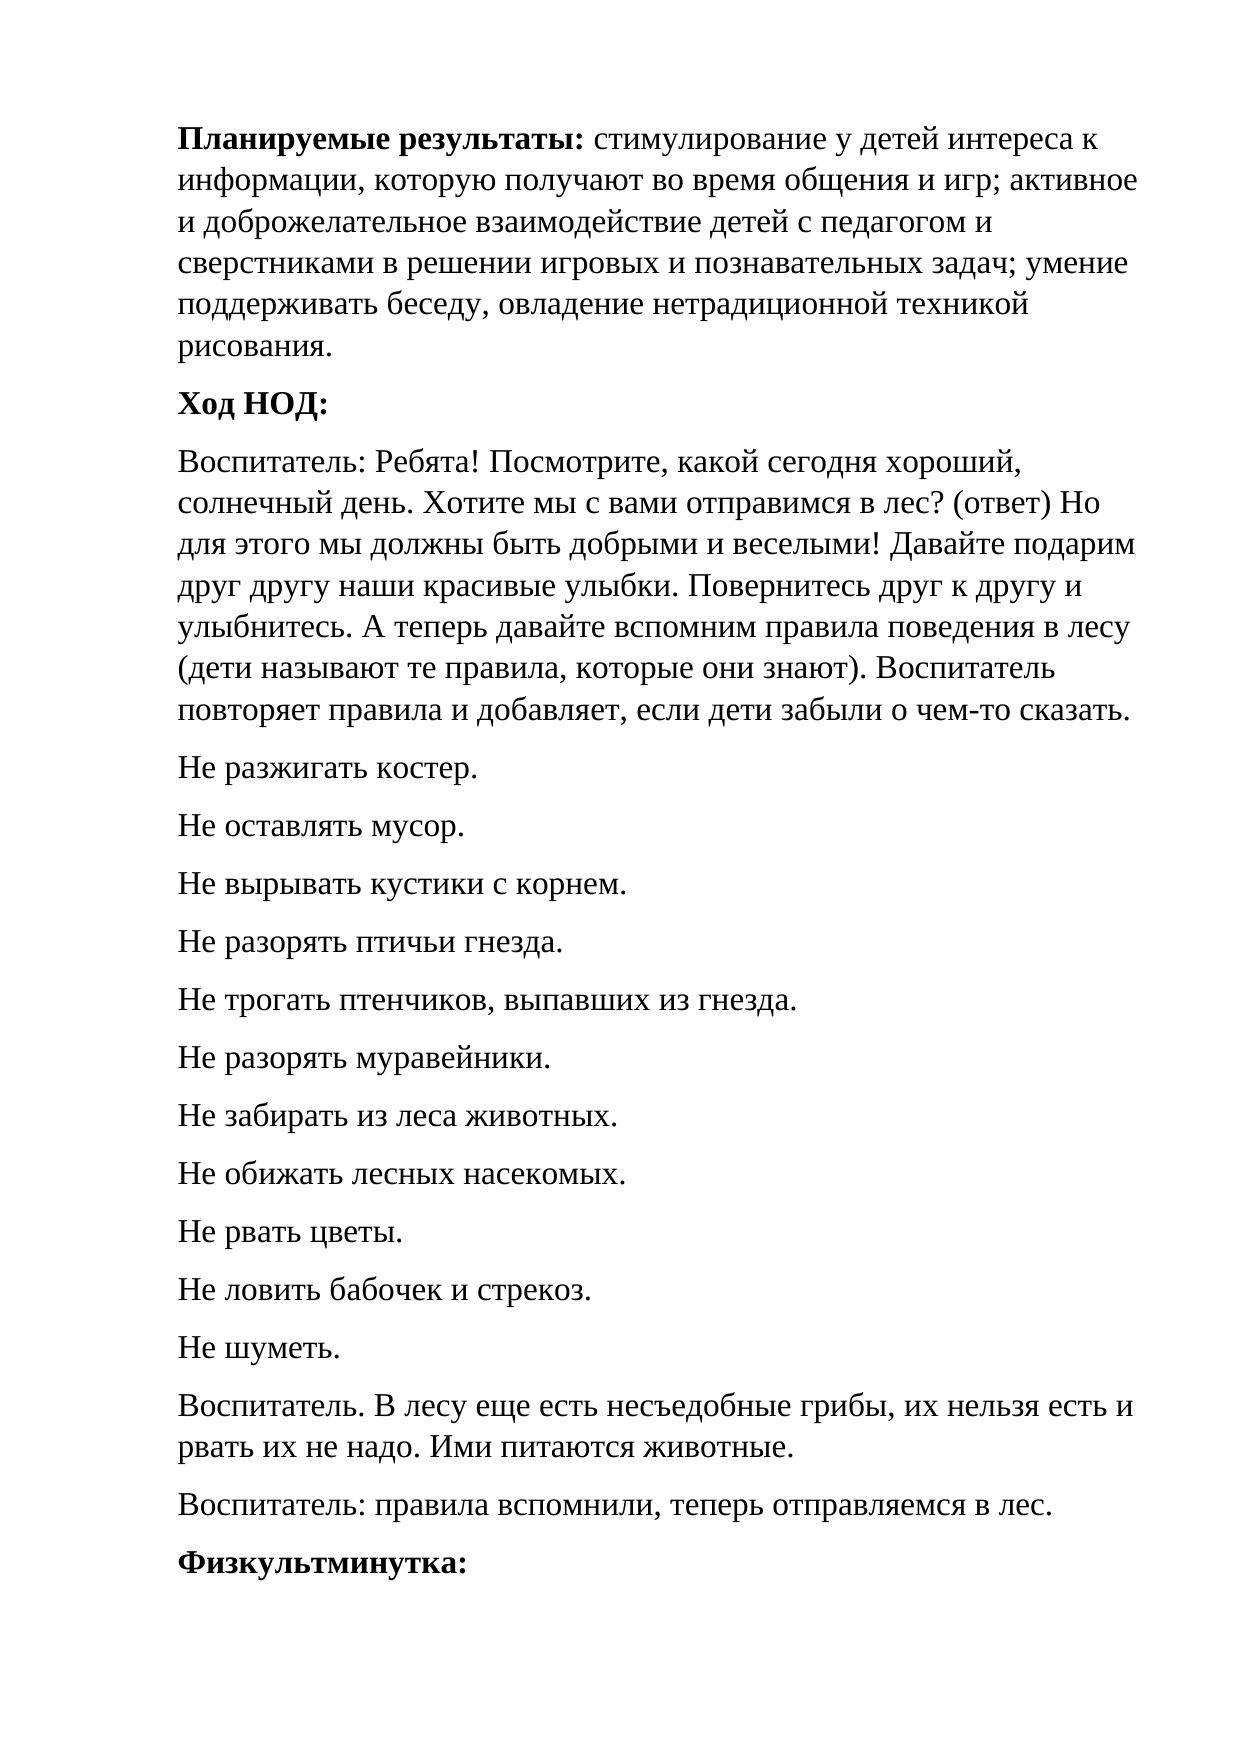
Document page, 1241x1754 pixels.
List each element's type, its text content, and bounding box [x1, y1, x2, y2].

text Не обижать лесных насекомых. [177, 1153, 1152, 1192]
text Планируемые результаты: стимулирование у детей интереса к информации, которую получают во время общения и игр; активное и доброжелательное взаимодействие детей с педагогом и сверстниками в решении игровых и познавательных задач; умение поддерживать беседу, овладение нетрадиционной техникой рисования. [177, 118, 1152, 363]
text Воспитатель: правила вспомнили, теперь отправляемся в лес. [177, 1485, 1152, 1523]
text Не забирать из леса животных. [177, 1095, 1152, 1133]
text Физкультминутка: [177, 1543, 1152, 1581]
text Не оставлять мусор. [177, 805, 1152, 843]
text Воспитатель: Ребята! Посмотрите, какой сегодня хороший, солнечный день. Хотите мы с вами отправимся в лес? (ответ) Но для этого мы должны быть добрыми и веселыми! Давайте подарим друг другу наши красивые улыбки. Повернитесь друг к другу и улыбнитесь. А теперь давайте вспомним правила поведения в лесу (дети называют те правила, которые они знают). Воспитатель повторяет правила и добавляет, если дети забыли о чем-то сказать. [177, 441, 1152, 727]
text Не шуметь. [177, 1327, 1152, 1366]
text Не разорять муравейники. [177, 1037, 1152, 1076]
text Не разорять птичьи гнезда. [177, 921, 1152, 959]
text Не трогать птенчиков, выпавших из гнезда. [177, 979, 1152, 1017]
text Не ловить бабочек и стрекоз. [177, 1269, 1152, 1308]
text Не разжигать костер. [177, 747, 1152, 785]
text Воспитатель. В лесу еще есть несъедобные грибы, их нельзя есть и рвать их не надо. Ими питаются животные. [177, 1385, 1152, 1465]
text Не вырывать кустики с корнем. [177, 863, 1152, 901]
text Не рвать цветы. [177, 1211, 1152, 1249]
text Ход НОД: [177, 383, 1152, 421]
